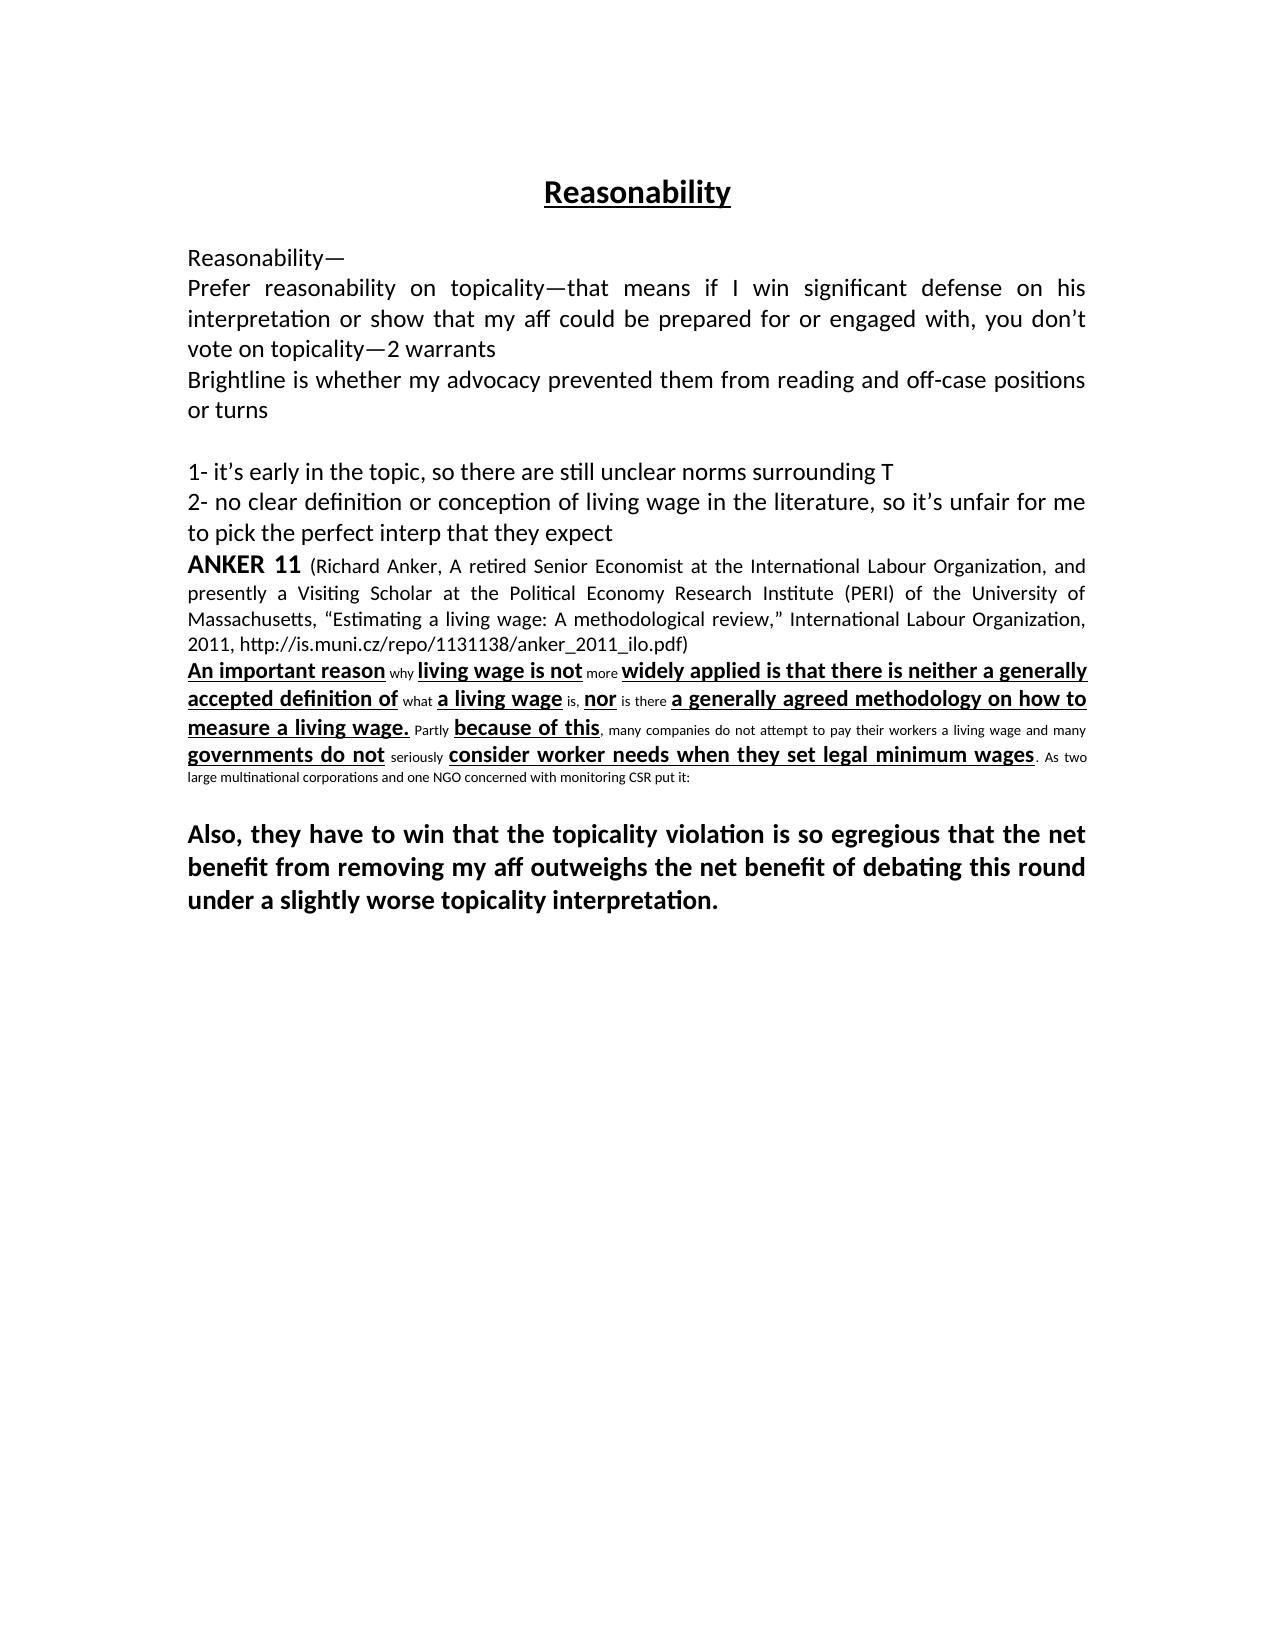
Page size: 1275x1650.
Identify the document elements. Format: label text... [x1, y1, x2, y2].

text ANKER 11 (Richard Anker, A retired Senior Economist at the International Labour Organization, and presently a Visiting Scholar at the Political Economy Research Institute (PERI) of the University of Massachusetts, “Estimating a living wage: A methodological review,” International Labour Organization, 2011, http://is.muni.cz/repo/1131138/anker_2011_ilo.pdf) [187, 547, 1087, 657]
subtitle Also, they have to win that the topicality violation is so egregious that the net benefit from removing my aff outweighs the net benefit of debating this round under a slightly worse topicality interpretation. [187, 817, 1087, 916]
text 2- no clear definition or conception of living wage in the literature, so it’s unfair for me to pick the perfect interp that they expect [187, 486, 1087, 547]
text Brightline is whether my advocacy prevented them from reading and off-case positions or turns [187, 364, 1087, 425]
text Prefer reasonability on topicality—that means if I win significant defense on his interpretation or show that my aff could be prepared for or engaged with, you don’t vote on topicality—2 warrants [187, 273, 1087, 364]
text 1- it’s early in the topic, so there are still unclear norms surrounding T [187, 456, 1087, 486]
subtitle Reasonability [187, 171, 1087, 212]
text Reasonability— [187, 242, 1087, 273]
text An important reason why living wage is not more widely applied is that there is neither a generally accepted definition of what a living wage is, nor is there a generally agreed methodology on how to measure a living wage. Partly because of this, many companies do not attempt to pay their workers a living wage and many governments do not seriously consider worker needs when they set legal minimum wages. As two large multinational corporations and one NGO concerned with monitoring CSR put it: [187, 657, 1087, 786]
